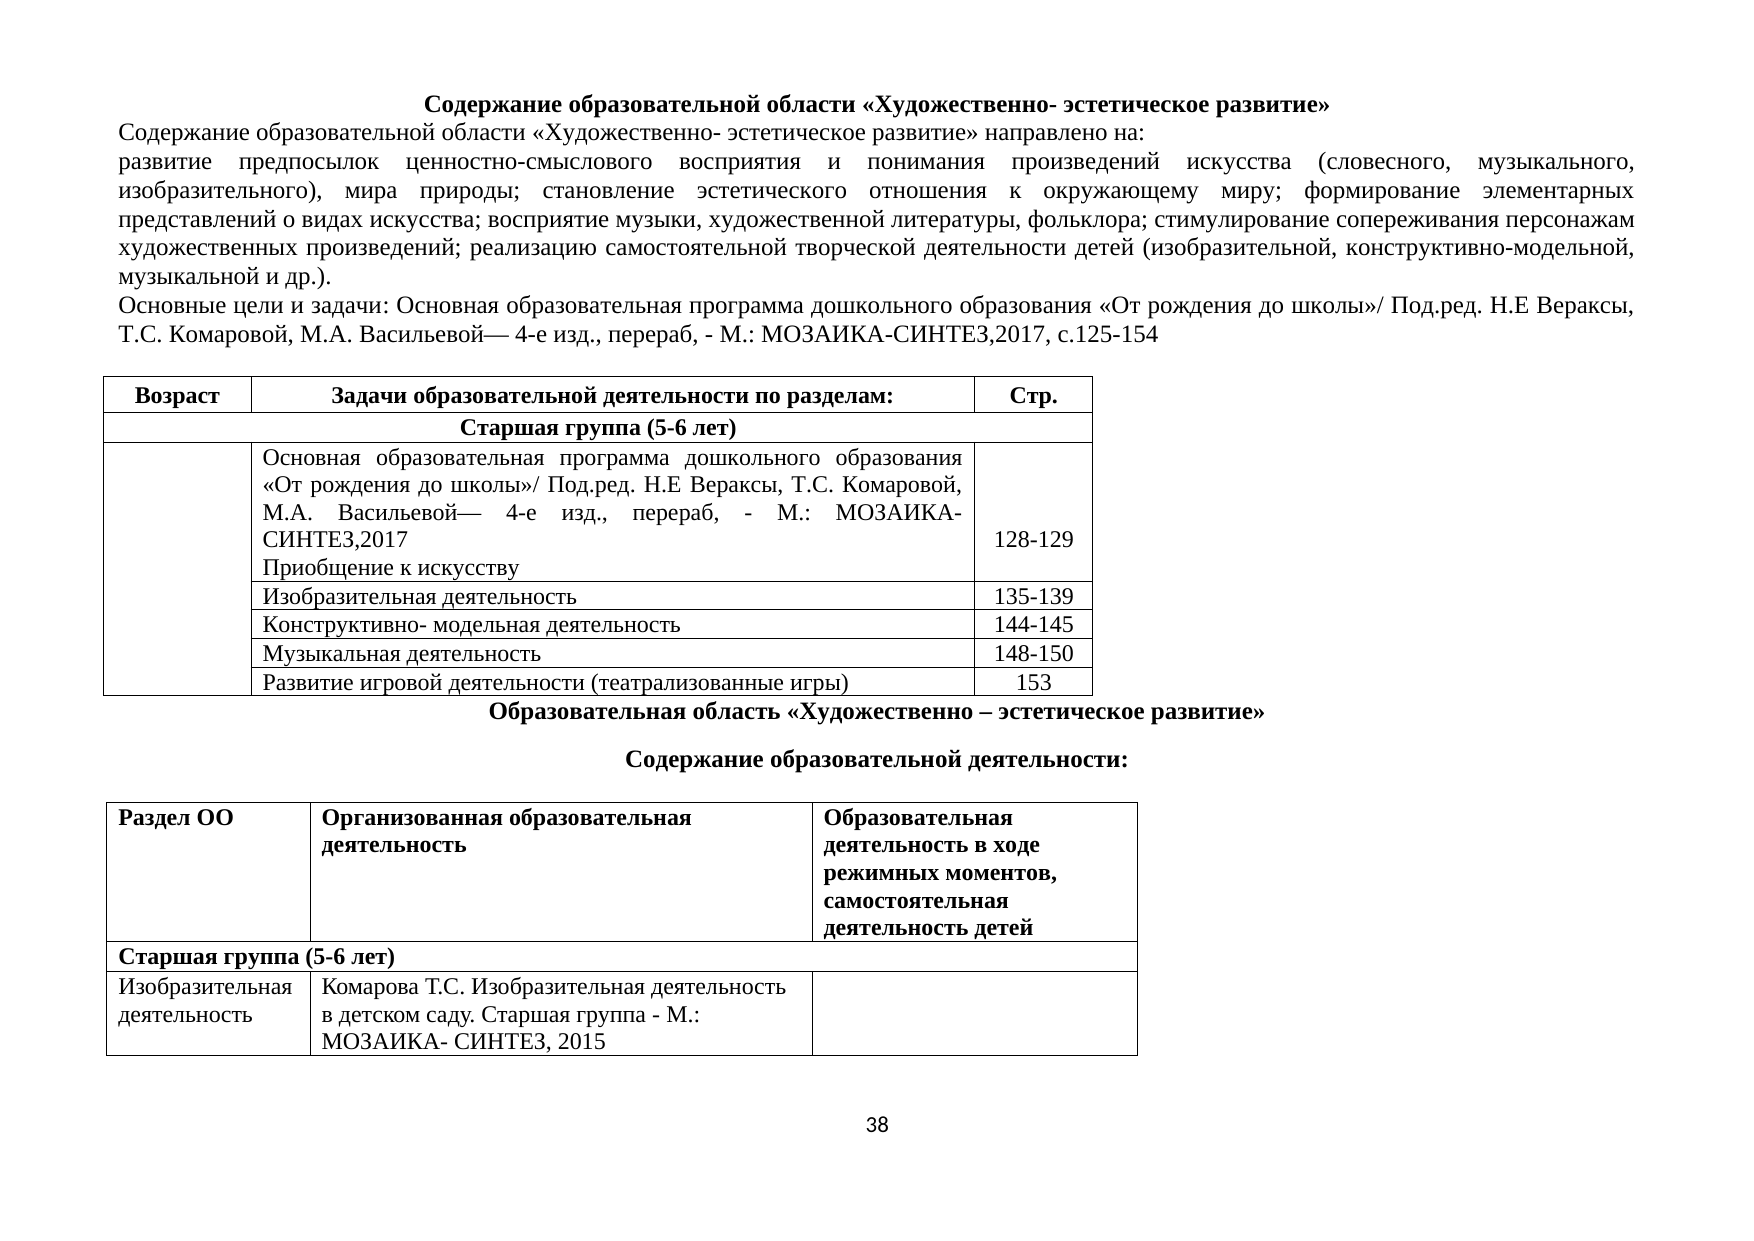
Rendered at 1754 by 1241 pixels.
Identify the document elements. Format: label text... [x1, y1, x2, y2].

text развитие предпосылок ценностно-смыслового восприятия и понимания произведений искусства (словесного, музыкального, изобразительного), мира природы; становление эстетического отношения к окружающему миру; формирование элементарных представлений о видах искусства; восприятие музыки, художественной литературы, фольклора; стимулирование сопереживания персонажам художественных произведений; реализацию самостоятельной творческой деятельности детей (изобразительной, конструктивно-модельной, музыкальной и др.). [118, 146, 1636, 290]
table_cell 144-145 [975, 610, 1092, 638]
text Образовательная область «Художественно – эстетическое развитие» [118, 696, 1636, 725]
table_cell Музыкальная деятельность [252, 639, 974, 667]
table_cell [104, 443, 251, 695]
table_cell Конструктивно- модельная деятельность [252, 610, 974, 638]
table_cell 128-129 [975, 443, 1092, 581]
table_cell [107, 972, 310, 1055]
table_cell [311, 972, 812, 1055]
table_cell 135-139 [975, 582, 1092, 609]
table_cell Изобразительная деятельность [252, 582, 974, 609]
table_header Стр. [975, 377, 1092, 412]
table_cell Развитие игровой деятельности (театрализованные игры) [252, 668, 974, 695]
table_header Задачи образовательной деятельности по разделам: [252, 377, 974, 412]
table_header Возраст [104, 377, 251, 412]
text Содержание образовательной области «Художественно- эстетическое развитие» [118, 89, 1636, 117]
text Основные цели и задачи: Основная образовательная программа дошкольного образования «От рождения до школы»/ Под.ред. Н.Е Вераксы, Т.С. Комаровой, М.А. Васильевой— 4-е изд., перераб, - М.: МОЗАИКА-СИНТЕЗ,2017, с.125-154 [118, 290, 1636, 347]
table_cell Старшая группа (5-6 лет) [104, 413, 1092, 442]
table_cell [813, 972, 1137, 1055]
table_cell Старшая группа (5-6 лет) [107, 942, 1137, 971]
table_cell 148-150 [975, 639, 1092, 667]
table_header Организованная образовательная деятельность [311, 803, 812, 941]
table_cell 153 [975, 668, 1092, 695]
table_header Раздел ОО [107, 803, 310, 941]
text Содержание образовательной области «Художественно- эстетическое развитие» направлено на: [118, 117, 1636, 146]
text Содержание образовательной деятельности: [118, 744, 1636, 773]
table_cell Основная образовательная программа дошкольного образования «От рождения до школы»/ Под.ред. Н.Е Вераксы, Т.С. Комаровой, М.А. Васильевой— 4-е изд., перераб, - М.: МОЗАИКА-СИНТЕЗ,2017 Приобщение к искусству [252, 443, 974, 581]
table_header Образовательная деятельность в ходе режимных моментов, самостоятельная деятельность детей [813, 803, 1137, 941]
